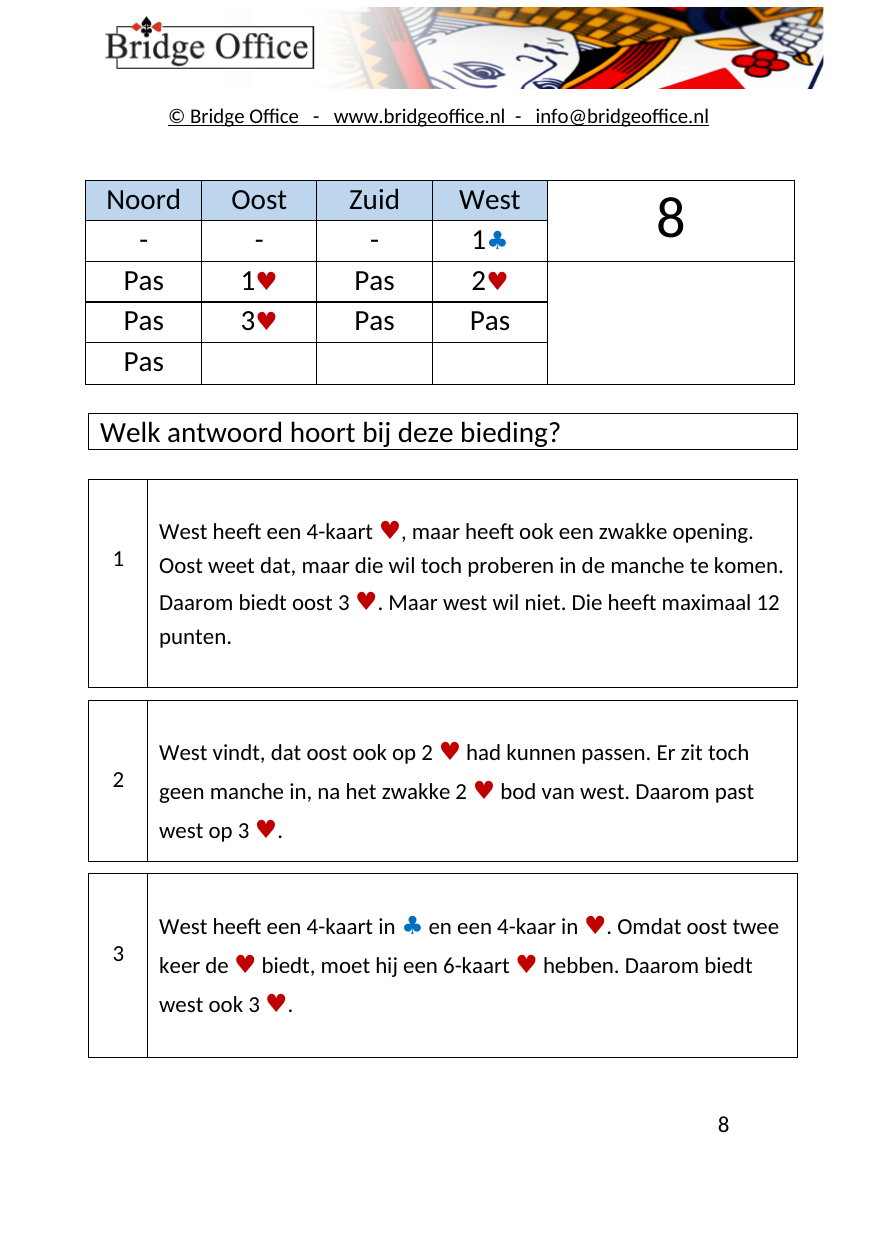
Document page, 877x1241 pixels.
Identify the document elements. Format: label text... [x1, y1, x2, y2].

table_cell [548, 262, 794, 384]
table_cell Pas [433, 303, 547, 342]
table_header Welk antwoord hoort bij deze bieding? [89, 414, 797, 449]
table_cell - [317, 221, 432, 261]
table_header West vindt, dat oost ook op 2 ♥ had kunnen passen. Er zit toch geen manche in, na het zwakke 2 ♥ bod van west. Daarom past west op 3 ♥. [148, 701, 797, 861]
table_cell Pas [86, 343, 201, 384]
table_cell [202, 343, 316, 384]
table_header West heeft een 4-kaart ♥, maar heeft ook een zwakke opening. Oost weet dat, maar die wil toch proberen in de manche te komen. Daarom biedt oost 3 ♥. Maar west wil niet. Die heeft maximaal 12 punten. [148, 480, 797, 687]
table_header 1 [89, 480, 147, 687]
table_header Oost [202, 181, 316, 220]
table_cell - [86, 221, 201, 261]
table_header Noord [86, 181, 201, 220]
table_header West [433, 181, 547, 220]
table_cell 2♥ [433, 262, 547, 301]
table_cell Pas [317, 262, 432, 301]
table_cell [317, 343, 432, 384]
table_cell [433, 343, 547, 384]
table_cell Pas [86, 303, 201, 342]
table_header 3 [89, 874, 147, 1057]
table_cell 1♣ [433, 221, 547, 261]
table_header 2 [89, 701, 147, 861]
table_cell 1♥ [202, 262, 316, 301]
table_cell - [202, 221, 316, 261]
table_cell 3♥ [202, 303, 316, 342]
table_header West heeft een 4-kaart in ♣ en een 4-kaar in ♥. Omdat oost twee keer de ♥ biedt, moet hij een 6-kaart ♥ hebben. Daarom biedt west ook 3 ♥. [148, 874, 797, 1057]
table_cell Pas [86, 262, 201, 301]
picture [78, 7, 824, 89]
table_header 8 [548, 181, 794, 261]
table_header Zuid [317, 181, 432, 220]
table_cell Pas [317, 303, 432, 342]
